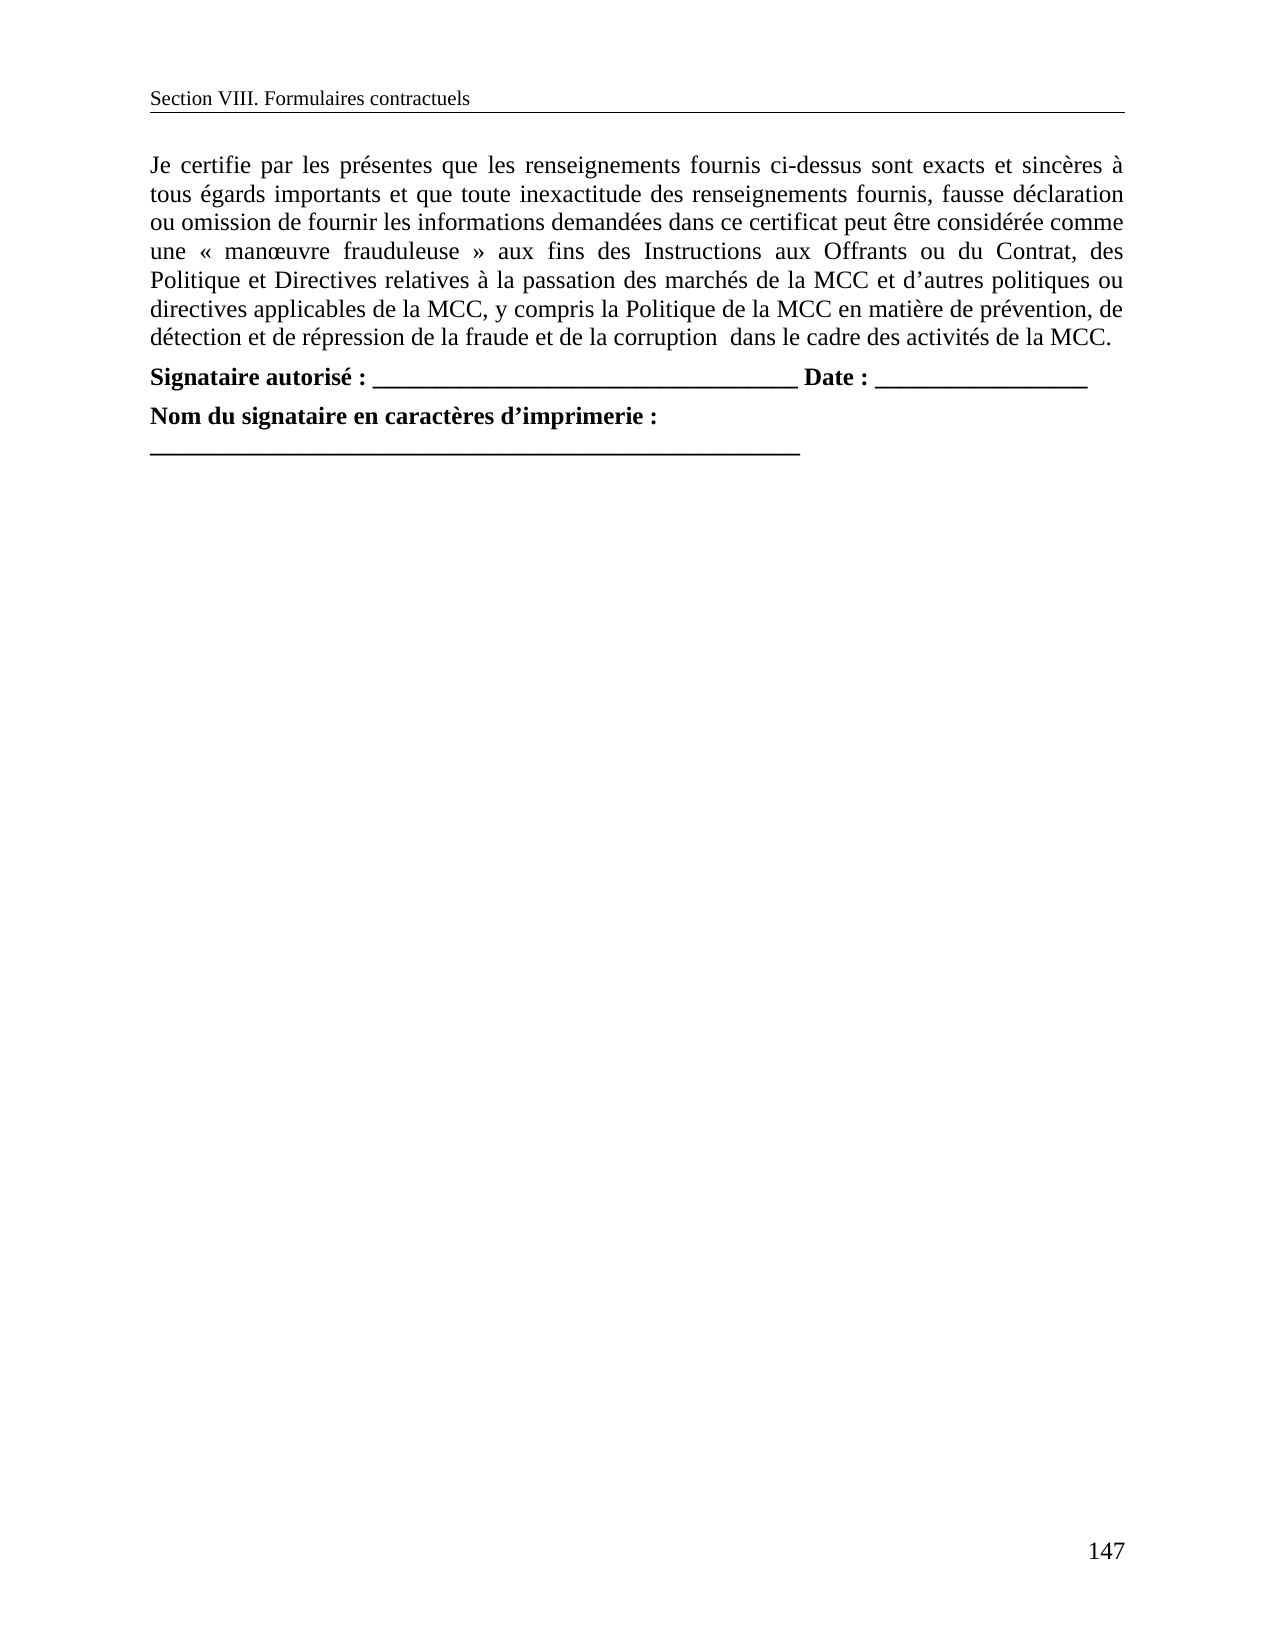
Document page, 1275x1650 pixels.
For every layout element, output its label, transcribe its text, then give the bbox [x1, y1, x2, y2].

text Je certifie par les présentes que les renseignements fournis ci-dessus sont exacts et sincères à tous égards importants et que toute inexactitude des renseignements fournis, fausse déclaration ou omission de fournir les informations demandées dans ce certificat peut être considérée comme une « manœuvre frauduleuse » aux fins des Instructions aux Offrants ou du Contrat, des Politique et Directives relatives à la passation des marchés de la MCC et d’autres politiques ou directives applicables de la MCC, y compris la Politique de la MCC en matière de prévention, de détection et de répression de la fraude et de la corruption dans le cadre des activités de la MCC. [150, 150, 1125, 351]
text Nom du signataire en caractères d’imprimerie : ____________________________________________________ [150, 401, 1125, 458]
text Signataire autorisé : __________________________________ Date : _________________ [150, 362, 1125, 390]
